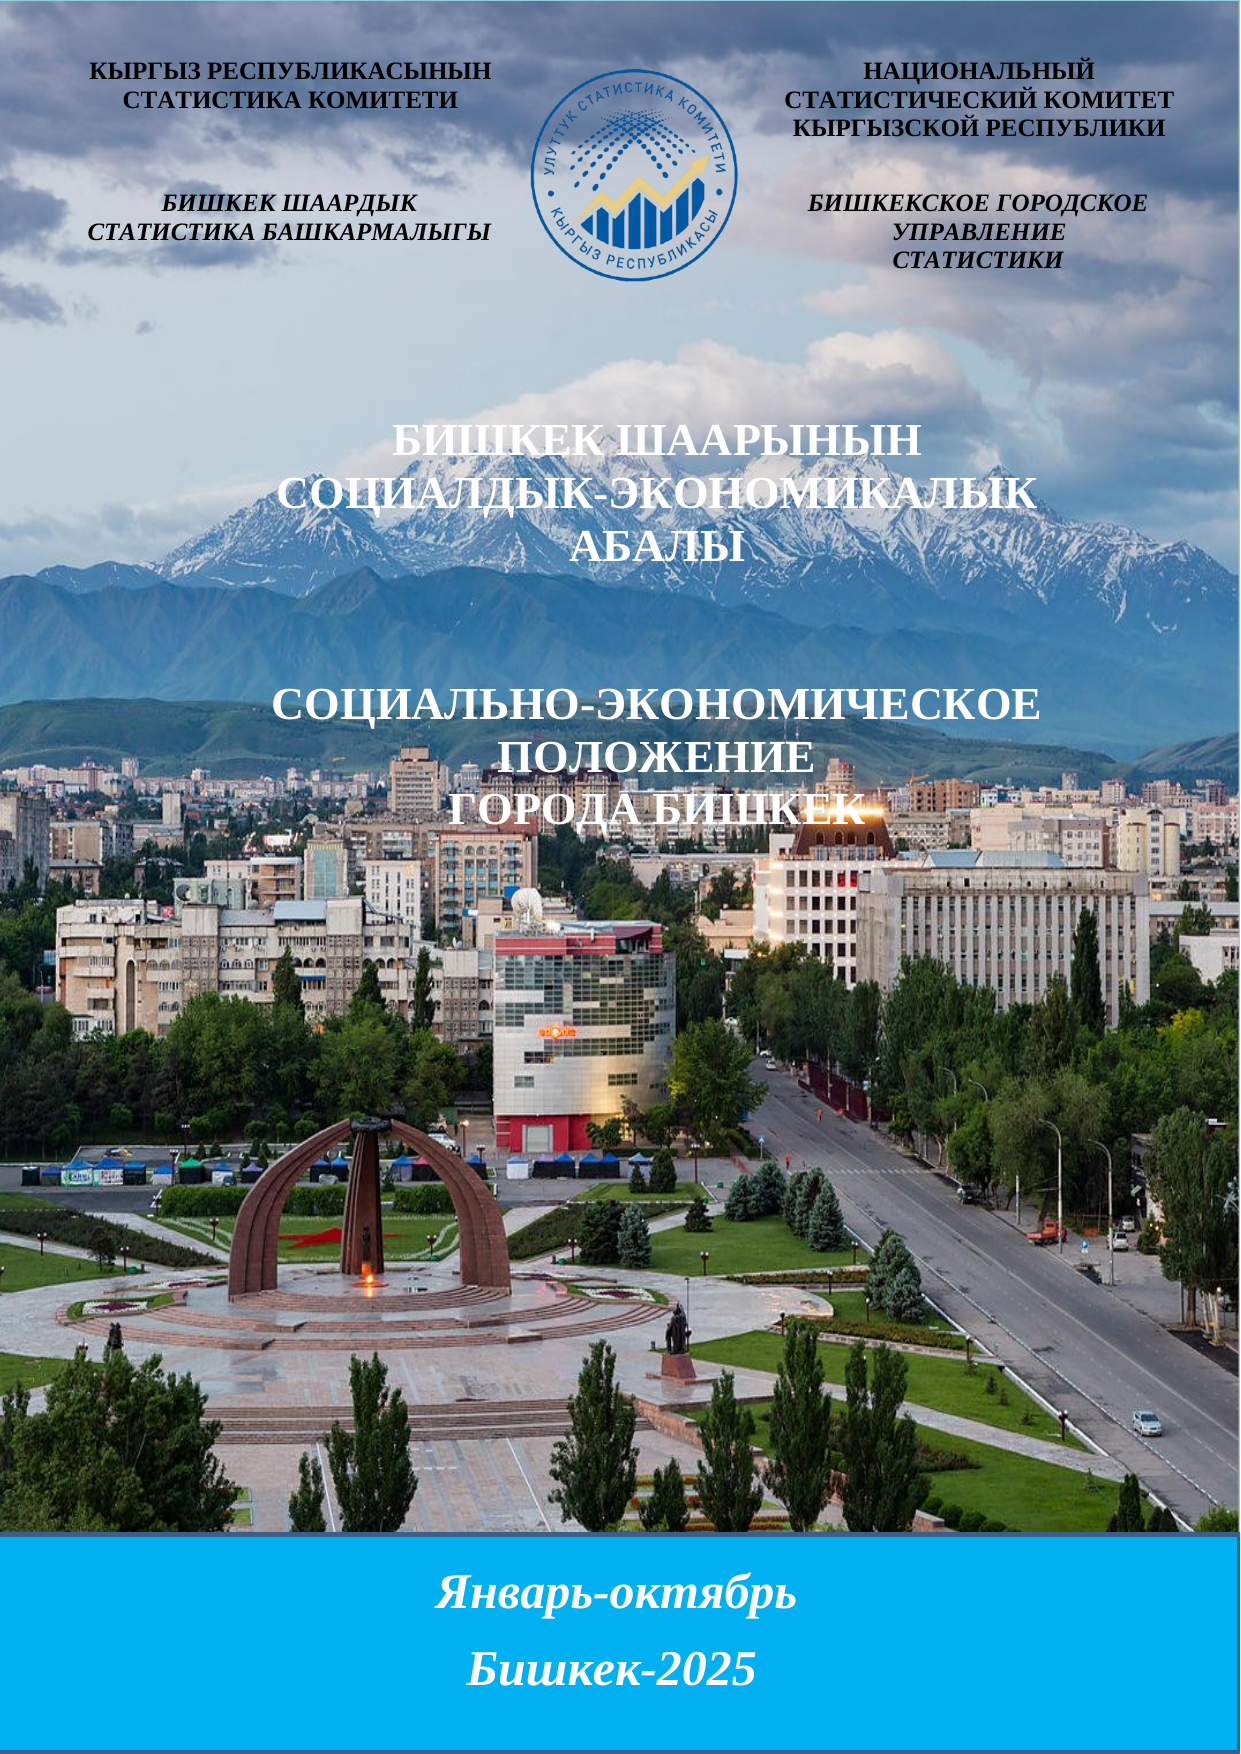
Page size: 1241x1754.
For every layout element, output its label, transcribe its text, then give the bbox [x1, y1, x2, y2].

table_header НАЦИОНАЛЬНЫЙ СТАТИСТИЧЕСКИЙ КОМИТЕТ КЫРГЫЗСКОЙ РЕСПУБЛИКИ [762, 56, 1211, 188]
text СОЦИАЛЬНО-ЭКОНОМИЧЕСКОЕ [133, 677, 1181, 729]
table_header [507, 56, 762, 303]
text ГОРОДА БИШКЕК [133, 782, 1181, 835]
text БИШКЕК ШААРЫНЫН [133, 413, 1181, 466]
table_cell БИШКЕК ШААРДЫК СТАТИСТИКА БАШКАРМАЛЫГЫ [30, 188, 507, 303]
text ПОЛОЖЕНИЕ [133, 729, 1181, 782]
table_cell БИШКЕКСКОЕ ГОРОДСКОЕ УПРАВЛЕНИЕ СТАТИСТИКИ [762, 188, 1211, 303]
picture [0, 1, 1239, 1532]
table_header КЫРГЫЗ РЕСПУБЛИКАСЫНЫН СТАТИСТИКА КОМИТЕТИ [30, 56, 507, 188]
text СОЦИАЛДЫК-ЭКОНОМИКАЛЫК [133, 466, 1181, 518]
text АБАЛЫ [133, 518, 1181, 571]
